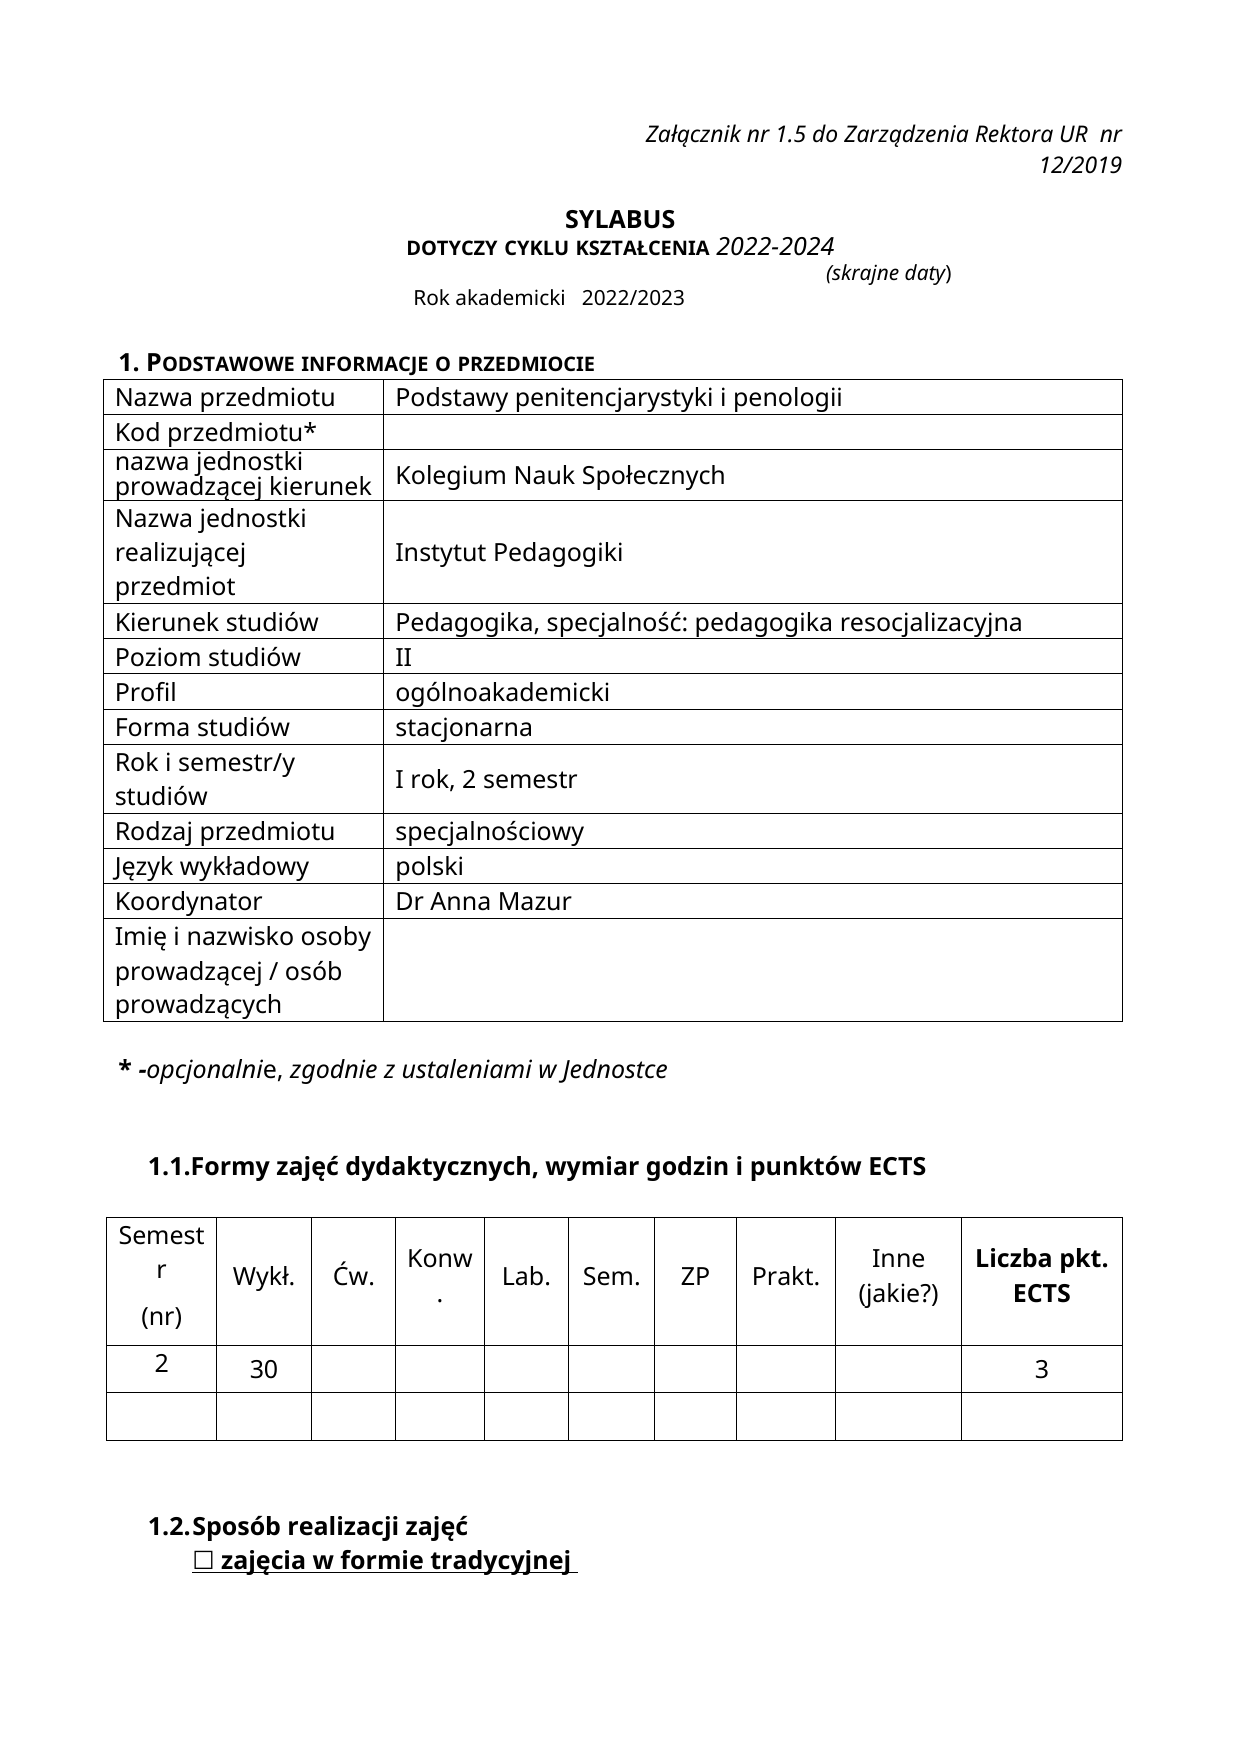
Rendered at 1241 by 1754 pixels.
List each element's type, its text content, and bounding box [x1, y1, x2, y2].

text 1.1.Formy zajęć dydaktycznych, wymiar godzin i punktów ECTS [148, 1149, 1122, 1183]
table_cell [396, 1393, 484, 1439]
text dotyczy cyklu kształcenia 2022-2024 [118, 236, 1122, 261]
table_cell [396, 1346, 484, 1392]
table_cell Kolegium Nauk Społecznych [384, 450, 1122, 500]
table_cell Instytut Pedagogiki [384, 501, 1122, 603]
table_cell [107, 1393, 216, 1439]
table_header Nazwa przedmiotu [104, 380, 383, 414]
table_cell Rok i semestr/y studiów [104, 745, 383, 813]
table_cell [485, 1346, 568, 1392]
table_cell [737, 1393, 835, 1439]
table_cell specjalnościowy [384, 814, 1122, 848]
table_header Inne (jakie?) [836, 1218, 961, 1345]
table_cell [384, 415, 1122, 449]
table_cell 2 [107, 1346, 216, 1392]
table_cell Język wykładowy [104, 849, 383, 883]
table_cell [384, 919, 1122, 1021]
text 1. Podstawowe informacje o przedmiocie [118, 344, 1122, 379]
table_header Konw. [396, 1218, 484, 1345]
table_cell ogólnoakademicki [384, 674, 1122, 708]
table_cell II [384, 639, 1122, 673]
table_cell [569, 1393, 654, 1439]
text ☐ zajęcia w formie tradycyjnej [192, 1543, 1122, 1577]
table_cell [836, 1393, 961, 1439]
table_cell Imię i nazwisko osoby prowadzącej / osób prowadzących [104, 919, 383, 1021]
text * -opcjonalnie, zgodnie z ustaleniami w Jednostce [118, 1051, 1122, 1086]
table_header Sem. [569, 1218, 654, 1345]
table_cell stacjonarna [384, 710, 1122, 743]
table_cell [655, 1393, 736, 1439]
table_cell [485, 1393, 568, 1439]
table_cell Kod przedmiotu* [104, 415, 383, 449]
table_cell [312, 1393, 395, 1439]
table_cell [217, 1393, 311, 1439]
text Rok akademicki 2022/2023 [118, 286, 1122, 311]
table_cell Dr Anna Mazur [384, 884, 1122, 918]
table_cell [569, 1346, 654, 1392]
table_cell 3 [962, 1346, 1122, 1392]
table_cell Forma studiów [104, 710, 383, 743]
text (skrajne daty) [118, 261, 1122, 286]
table_header Wykł. [217, 1218, 311, 1345]
table_cell 30 [217, 1346, 311, 1392]
text Załącznik nr 1.5 do Zarządzenia Rektora UR nr 12/2019 [118, 118, 1122, 181]
table_cell Profil [104, 674, 383, 708]
table_cell Rodzaj przedmiotu [104, 814, 383, 848]
table_cell [737, 1346, 835, 1392]
table_cell nazwa jednostki prowadzącej kierunek [104, 450, 383, 500]
table_cell Kierunek studiów [104, 604, 383, 638]
table_header ZP [655, 1218, 736, 1345]
table_header Semestr (nr) [107, 1218, 216, 1345]
table_cell Poziom studiów [104, 639, 383, 673]
table_cell [655, 1346, 736, 1392]
table_cell [312, 1346, 395, 1392]
table_cell polski [384, 849, 1122, 883]
table_cell I rok, 2 semestr [384, 745, 1122, 813]
table_header Podstawy penitencjarystyki i penologii [384, 380, 1122, 414]
table_cell [836, 1346, 961, 1392]
text SYLABUS [118, 201, 1122, 236]
table_header Liczba pkt. ECTS [962, 1218, 1122, 1345]
table_header Ćw. [312, 1218, 395, 1345]
text 1.2. Sposób realizacji zajęć [148, 1509, 1122, 1543]
table_cell Pedagogika, specjalność: pedagogika resocjalizacyjna [384, 604, 1122, 638]
table_cell Koordynator [104, 884, 383, 918]
table_cell [962, 1393, 1122, 1439]
table_cell Nazwa jednostki realizującej przedmiot [104, 501, 383, 603]
table_header Prakt. [737, 1218, 835, 1345]
table_header Lab. [485, 1218, 568, 1345]
